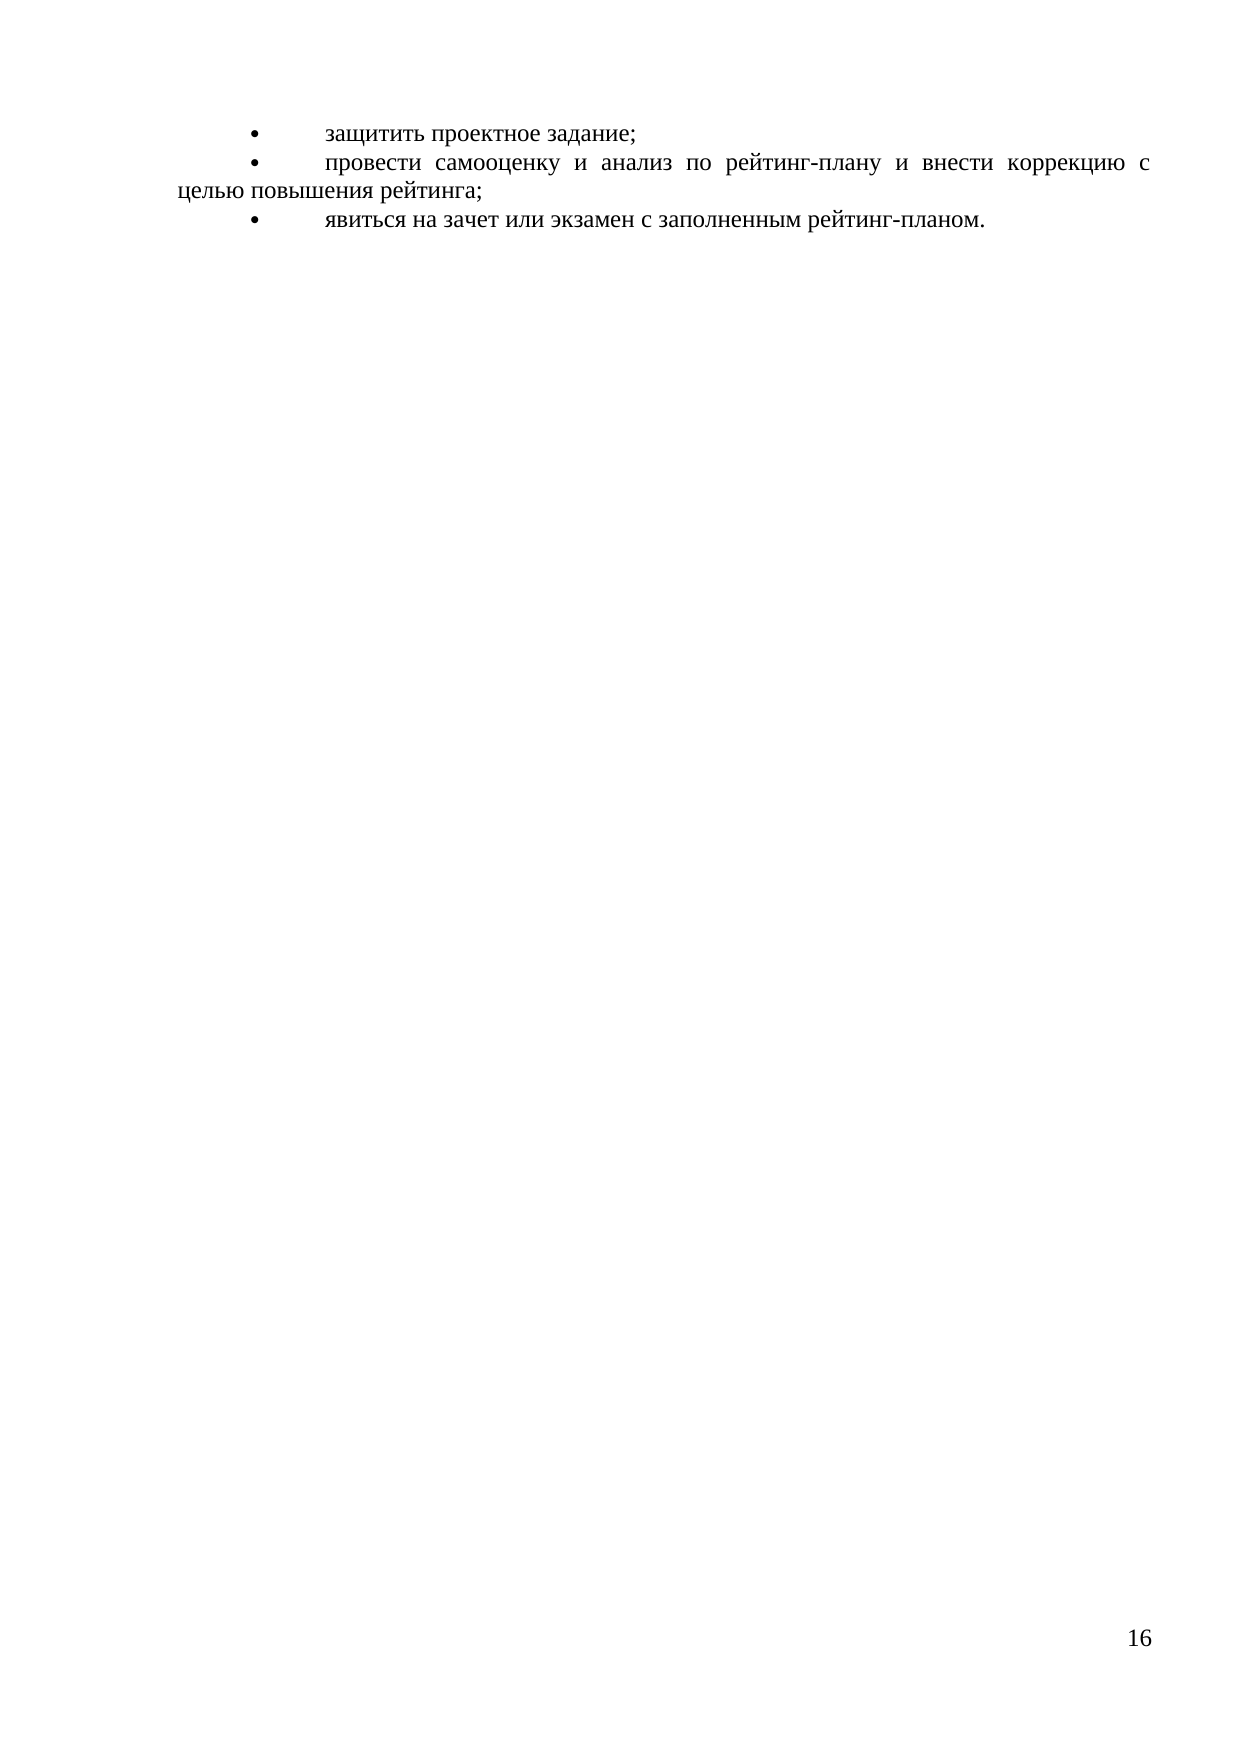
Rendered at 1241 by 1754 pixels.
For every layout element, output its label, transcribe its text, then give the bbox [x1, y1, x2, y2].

list явиться на зачет или экзамен с заполненным рейтинг-планом. [177, 204, 1152, 233]
list провести самооценку и анализ по рейтинг-плану и внести коррекцию с целью повышения рейтинга; [177, 147, 1152, 204]
list защитить проектное задание; [177, 118, 1152, 147]
